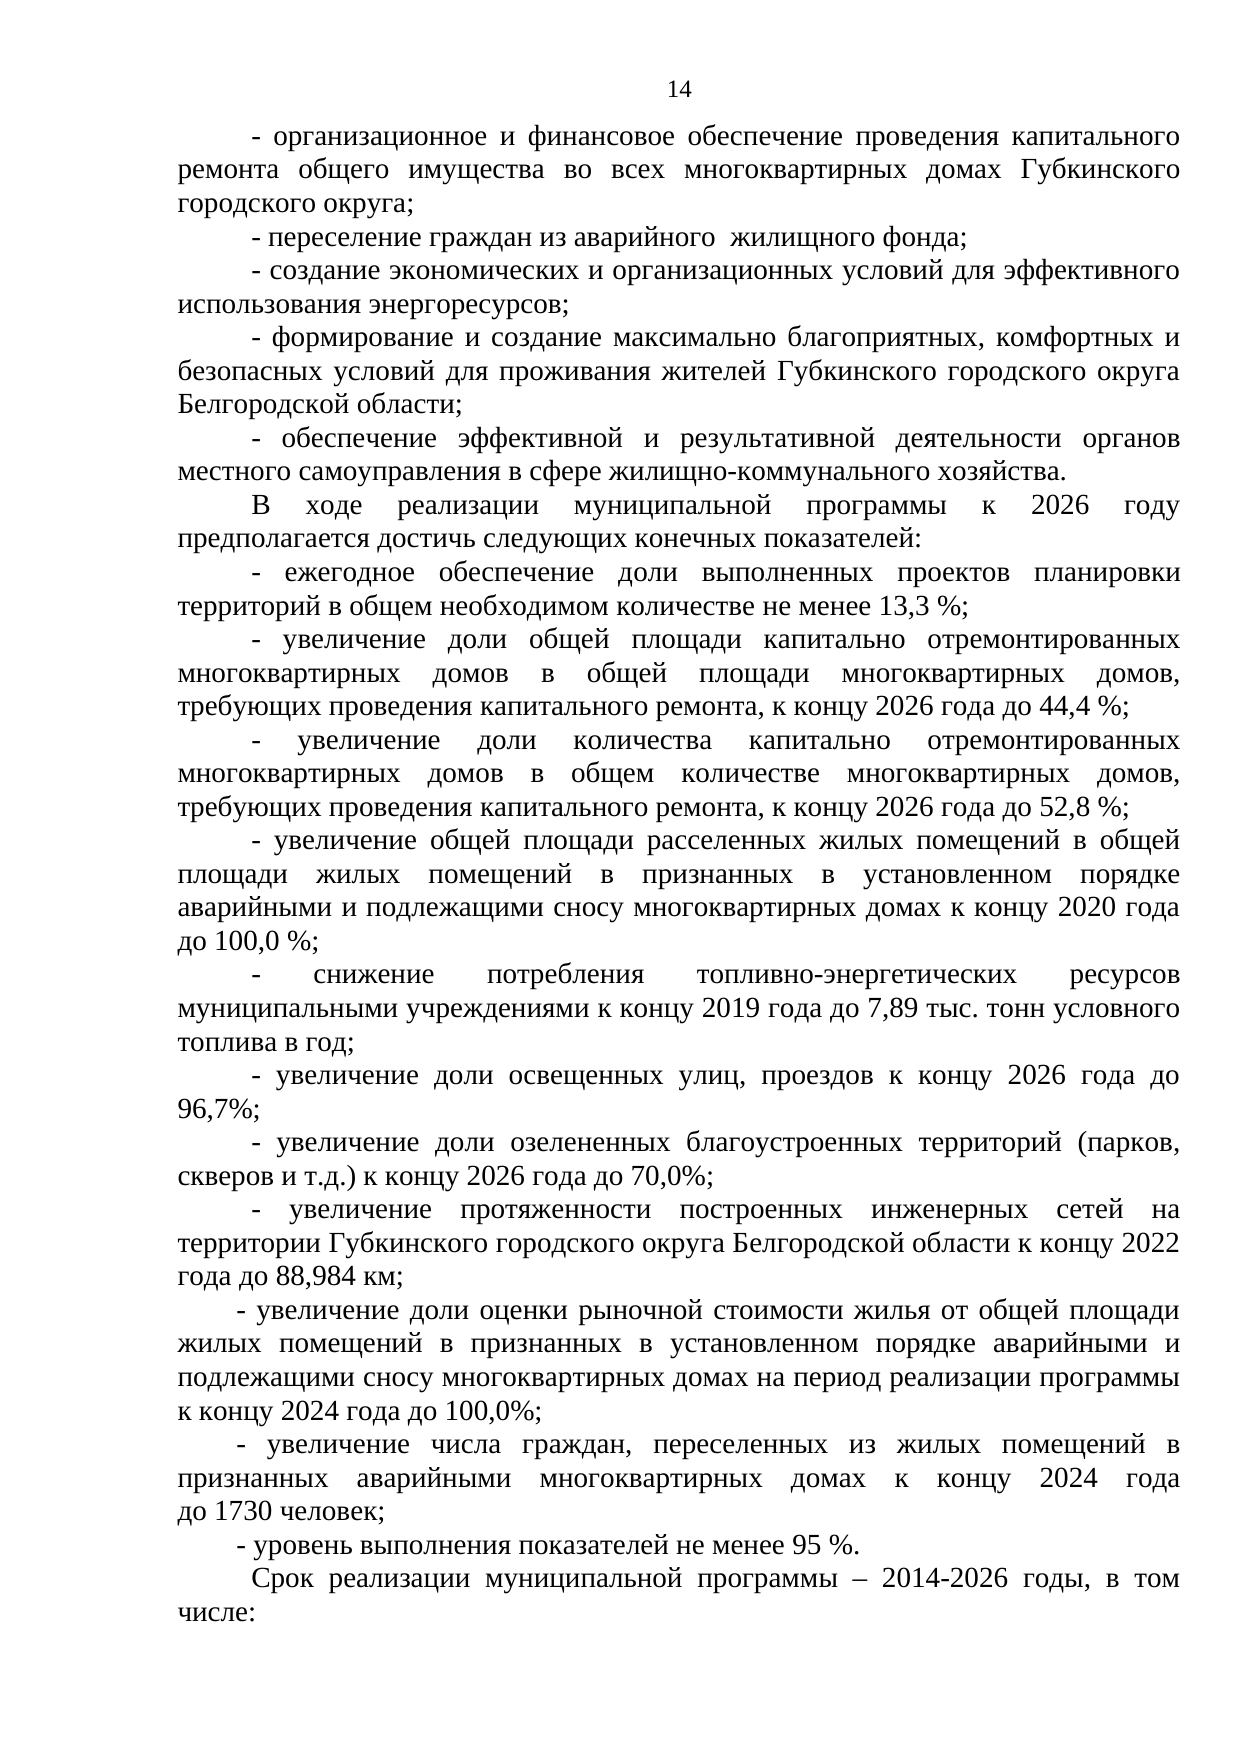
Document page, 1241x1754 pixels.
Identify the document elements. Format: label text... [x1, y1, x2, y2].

text - ежегодное обеспечение доли выполненных проектов планировки территорий в общем необходимом количестве не менее 13,3 %; [177, 554, 1181, 621]
text - увеличение общей площади расселенных жилых помещений в общей площади жилых помещений в признанных в установленном порядке аварийными и подлежащими сносу многоквартирных домах к концу 2020 года до 100,0 %; [177, 822, 1181, 957]
text В ходе реализации муниципальной программы к 2026 году предполагается достичь следующих конечных показателей: [177, 487, 1181, 554]
text - увеличение доли оценки рыночной стоимости жилья от общей площади жилых помещений в признанных в установленном порядке аварийными и подлежащими сносу многоквартирных домах на период реализации программы к концу 2024 года до 100,0%; [177, 1292, 1181, 1426]
text - снижение потребления топливно-энергетических ресурсов муниципальными учреждениями к концу 2019 года до 7,89 тыс. тонн условного топлива в год; [177, 957, 1181, 1057]
text - увеличение числа граждан, переселенных из жилых помещений в признанных аварийными многоквартирных домах к концу 2024 года до 1730 человек; [177, 1426, 1181, 1527]
text - создание экономических и организационных условий для эффективного использования энергоресурсов; [177, 252, 1181, 319]
text - увеличение доли озелененных благоустроенных территорий (парков, скверов и т.д.) к концу 2026 года до 70,0%; [177, 1124, 1181, 1191]
text - организационное и финансовое обеспечение проведения капитального ремонта общего имущества во всех многоквартирных домах Губкинского городского округа; [177, 118, 1181, 219]
text - увеличение протяженности построенных инженерных сетей на территории Губкинского городского округа Белгородской области к концу 2022 года до 88,984 км; [177, 1191, 1181, 1292]
text - увеличение доли количества капитально отремонтированных многоквартирных домов в общем количестве многоквартирных домов, требующих проведения капитального ремонта, к концу 2026 года до 52,8 %; [177, 722, 1181, 822]
text - переселение граждан из аварийного жилищного фонда; [177, 219, 1181, 252]
text Срок реализации муниципальной программы – 2014-2026 годы, в том числе: [177, 1560, 1181, 1627]
text - увеличение доли освещенных улиц, проездов к концу 2026 года до 96,7%; [177, 1057, 1181, 1124]
text - увеличение доли общей площади капитально отремонтированных многоквартирных домов в общей площади многоквартирных домов, требующих проведения капитального ремонта, к концу 2026 года до 44,4 %; [177, 621, 1181, 722]
text - уровень выполнения показателей не менее 95 %. [177, 1527, 1181, 1560]
text - формирование и создание максимально благоприятных, комфортных и безопасных условий для проживания жителей Губкинского городского округа Белгородской области; [177, 319, 1181, 420]
text - обеспечение эффективной и результативной деятельности органов местного самоуправления в сфере жилищно-коммунального хозяйства. [177, 420, 1181, 487]
